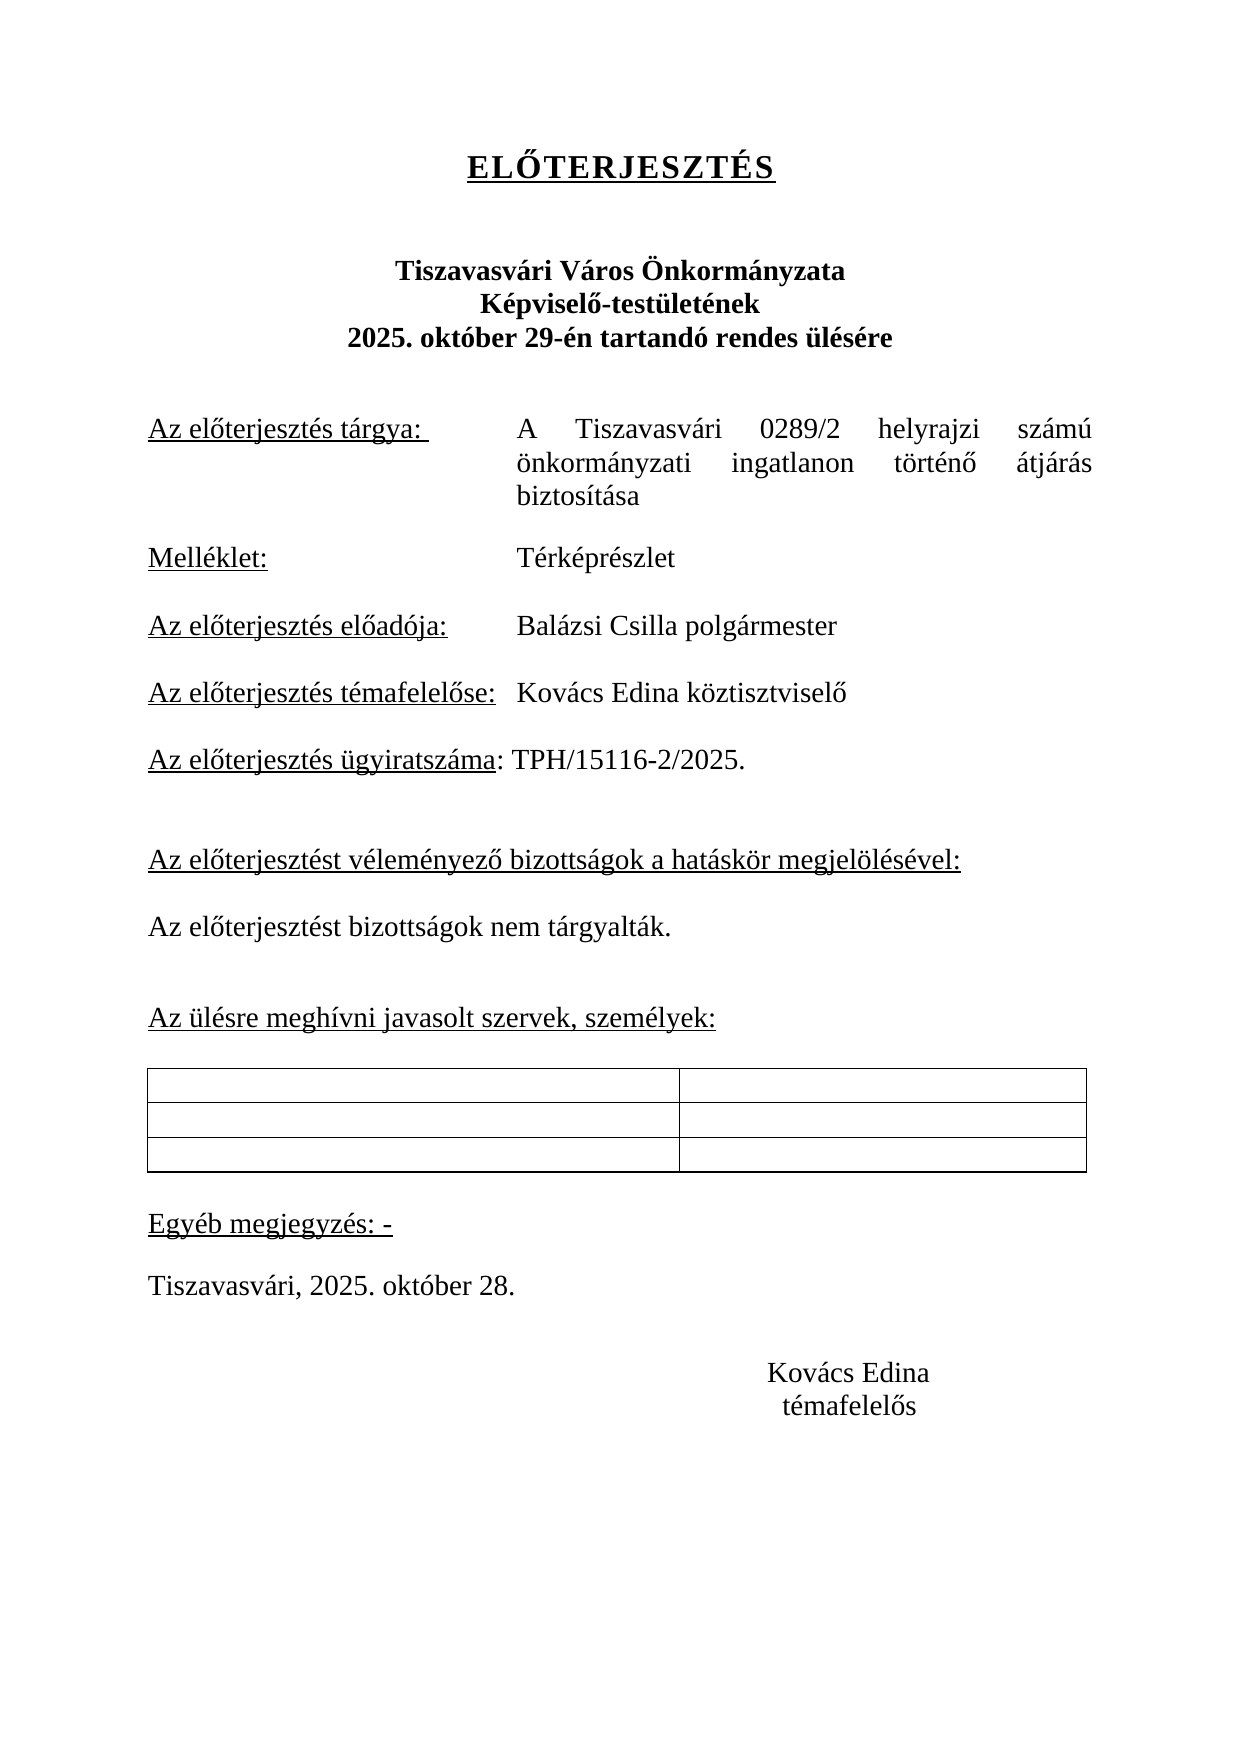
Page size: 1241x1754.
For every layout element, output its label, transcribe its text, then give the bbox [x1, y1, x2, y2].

text témafelelős [148, 1388, 1093, 1422]
table_cell [148, 1138, 679, 1171]
table_cell [680, 1138, 1086, 1171]
table_header [680, 1069, 1086, 1102]
text Az előterjesztés ügyiratszáma: TPH/15116-2/2025. [148, 742, 1093, 775]
text Tiszavasvári Város Önkormányzata [148, 253, 1093, 287]
text ELŐTERJESZTÉS [148, 148, 1093, 186]
table_header [148, 1069, 679, 1102]
text Az előterjesztés témafelelőse: Kovács Edina köztisztviselő [148, 675, 1093, 708]
text Melléklet: Térképrészlet [148, 541, 1093, 574]
text Az ülésre meghívni javasolt szervek, személyek: [148, 1001, 1093, 1034]
text Az előterjesztés előadója: Balázsi Csilla polgármester [148, 608, 1093, 641]
text Az előterjesztés tárgya: A Tiszavasvári 0289/2 helyrajzi számú önkormányzati ingatlanon történő átjárás biztosítása [148, 411, 1093, 512]
text Az előterjesztést bizottságok nem tárgyalták. [148, 909, 1093, 943]
text Kovács Edina [738, 1355, 1093, 1388]
text 2025. október 29-én tartandó rendes ülésére [148, 320, 1093, 354]
text Képviselő-testületének [148, 287, 1093, 320]
table_cell [680, 1103, 1086, 1137]
text Egyéb megjegyzés: - [148, 1206, 1093, 1239]
text Az előterjesztést véleményező bizottságok a hatáskör megjelölésével: [148, 842, 1093, 876]
text Tiszavasvári, 2025. október 28. [148, 1268, 1093, 1302]
table_cell [148, 1103, 679, 1137]
